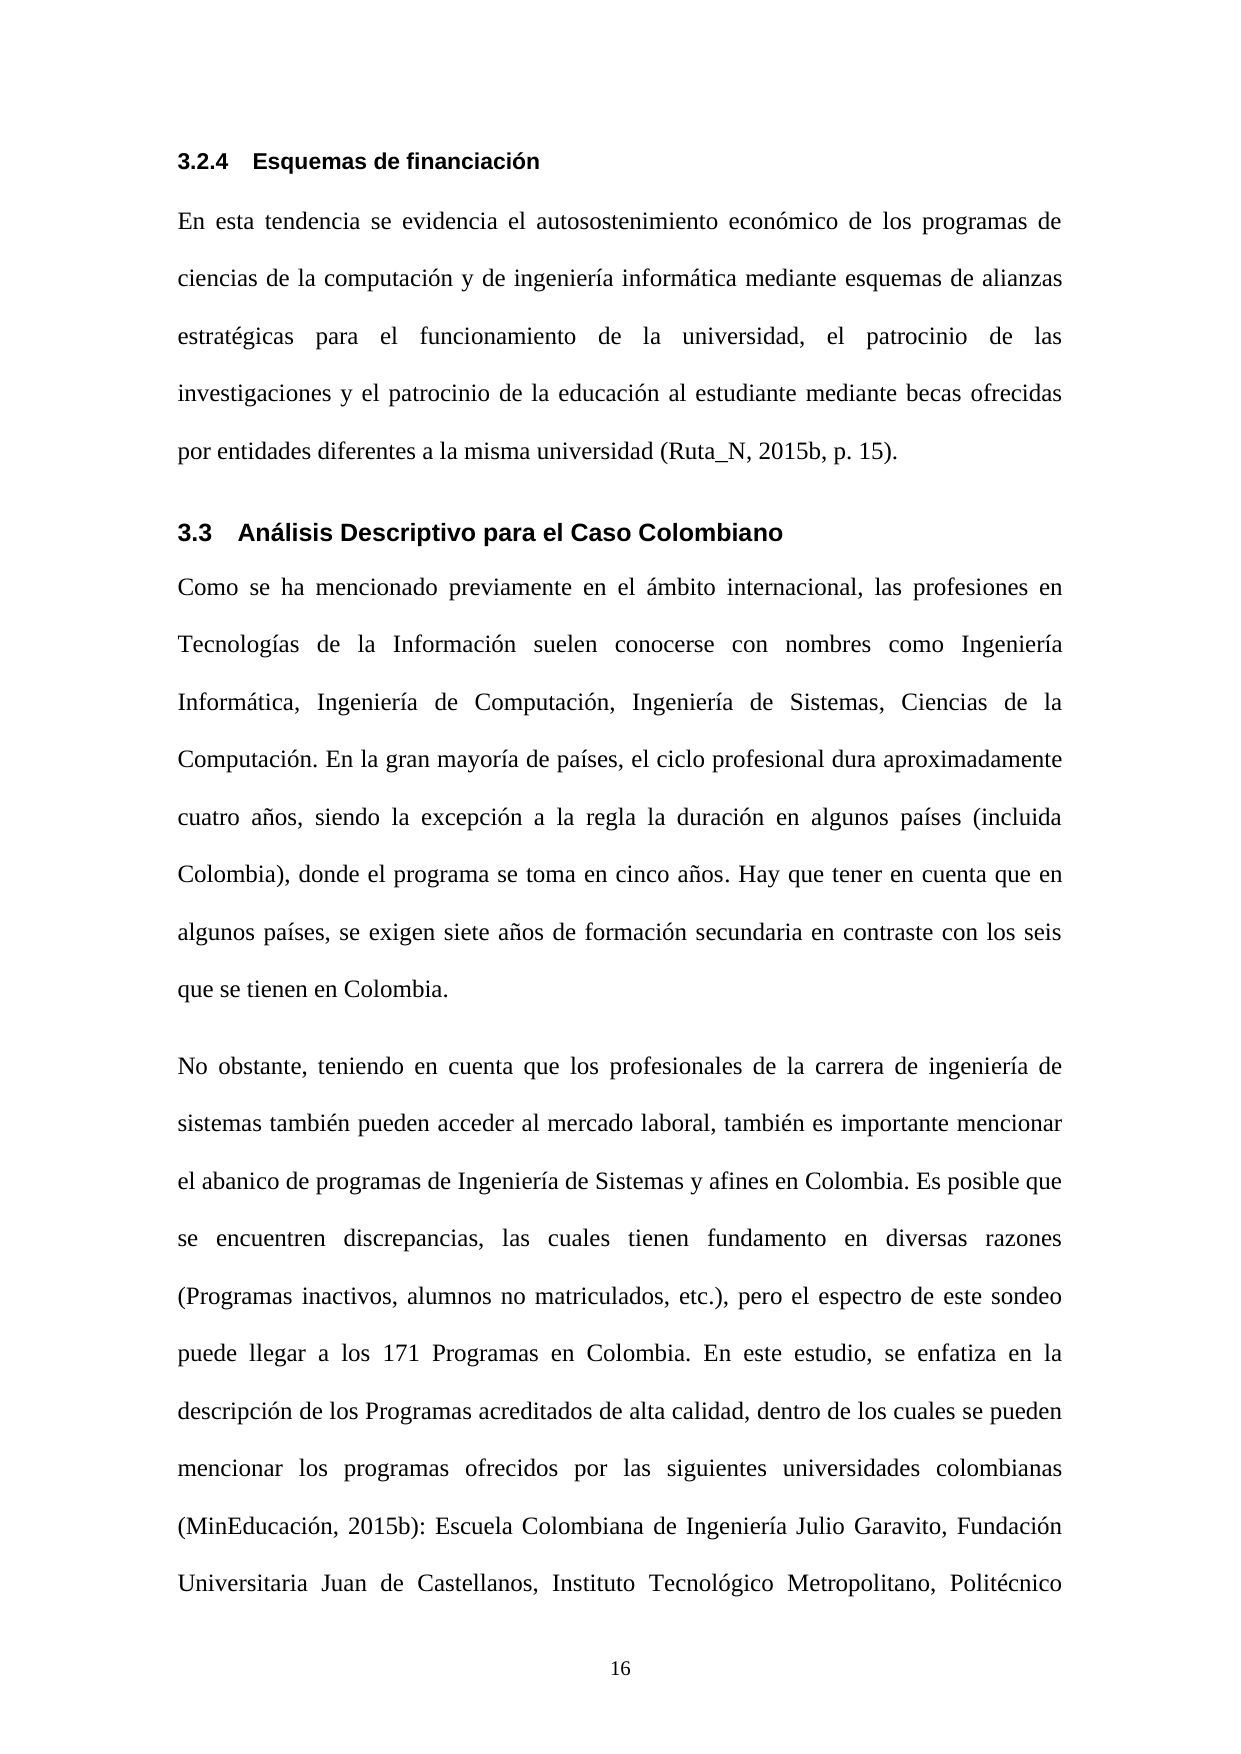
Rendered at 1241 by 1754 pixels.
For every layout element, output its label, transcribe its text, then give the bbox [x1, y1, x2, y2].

subtitle Análisis Descriptivo para el Caso Colombiano [177, 518, 1063, 547]
text En esta tendencia se evidencia el autosostenimiento económico de los programas de ciencias de la computación y de ingeniería informática mediante esquemas de alianzas estratégicas para el funcionamiento de la universidad, el patrocinio de las investigaciones y el patrocinio de la educación al estudiante mediante becas ofrecidas por entidades diferentes a la misma universidad (Ruta_N, 2015b, p. 15). [177, 206, 1063, 464]
text Como se ha mencionado previamente en el ámbito internacional, las profesiones en Tecnologías de la Información suelen conocerse con nombres como Ingeniería Informática, Ingeniería de Computación, Ingeniería de Sistemas, Ciencias de la Computación. En la gran mayoría de países, el ciclo profesional dura aproximadamente cuatro años, siendo la excepción a la regla la duración en algunos países (incluida Colombia), donde el programa se toma en cinco años. Hay que tener en cuenta que en algunos países, se exigen siete años de formación secundaria en contraste con los seis que se tienen en Colombia. [177, 572, 1063, 1003]
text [177, 1051, 1063, 1597]
subtitle Esquemas de financiación [177, 148, 1063, 174]
